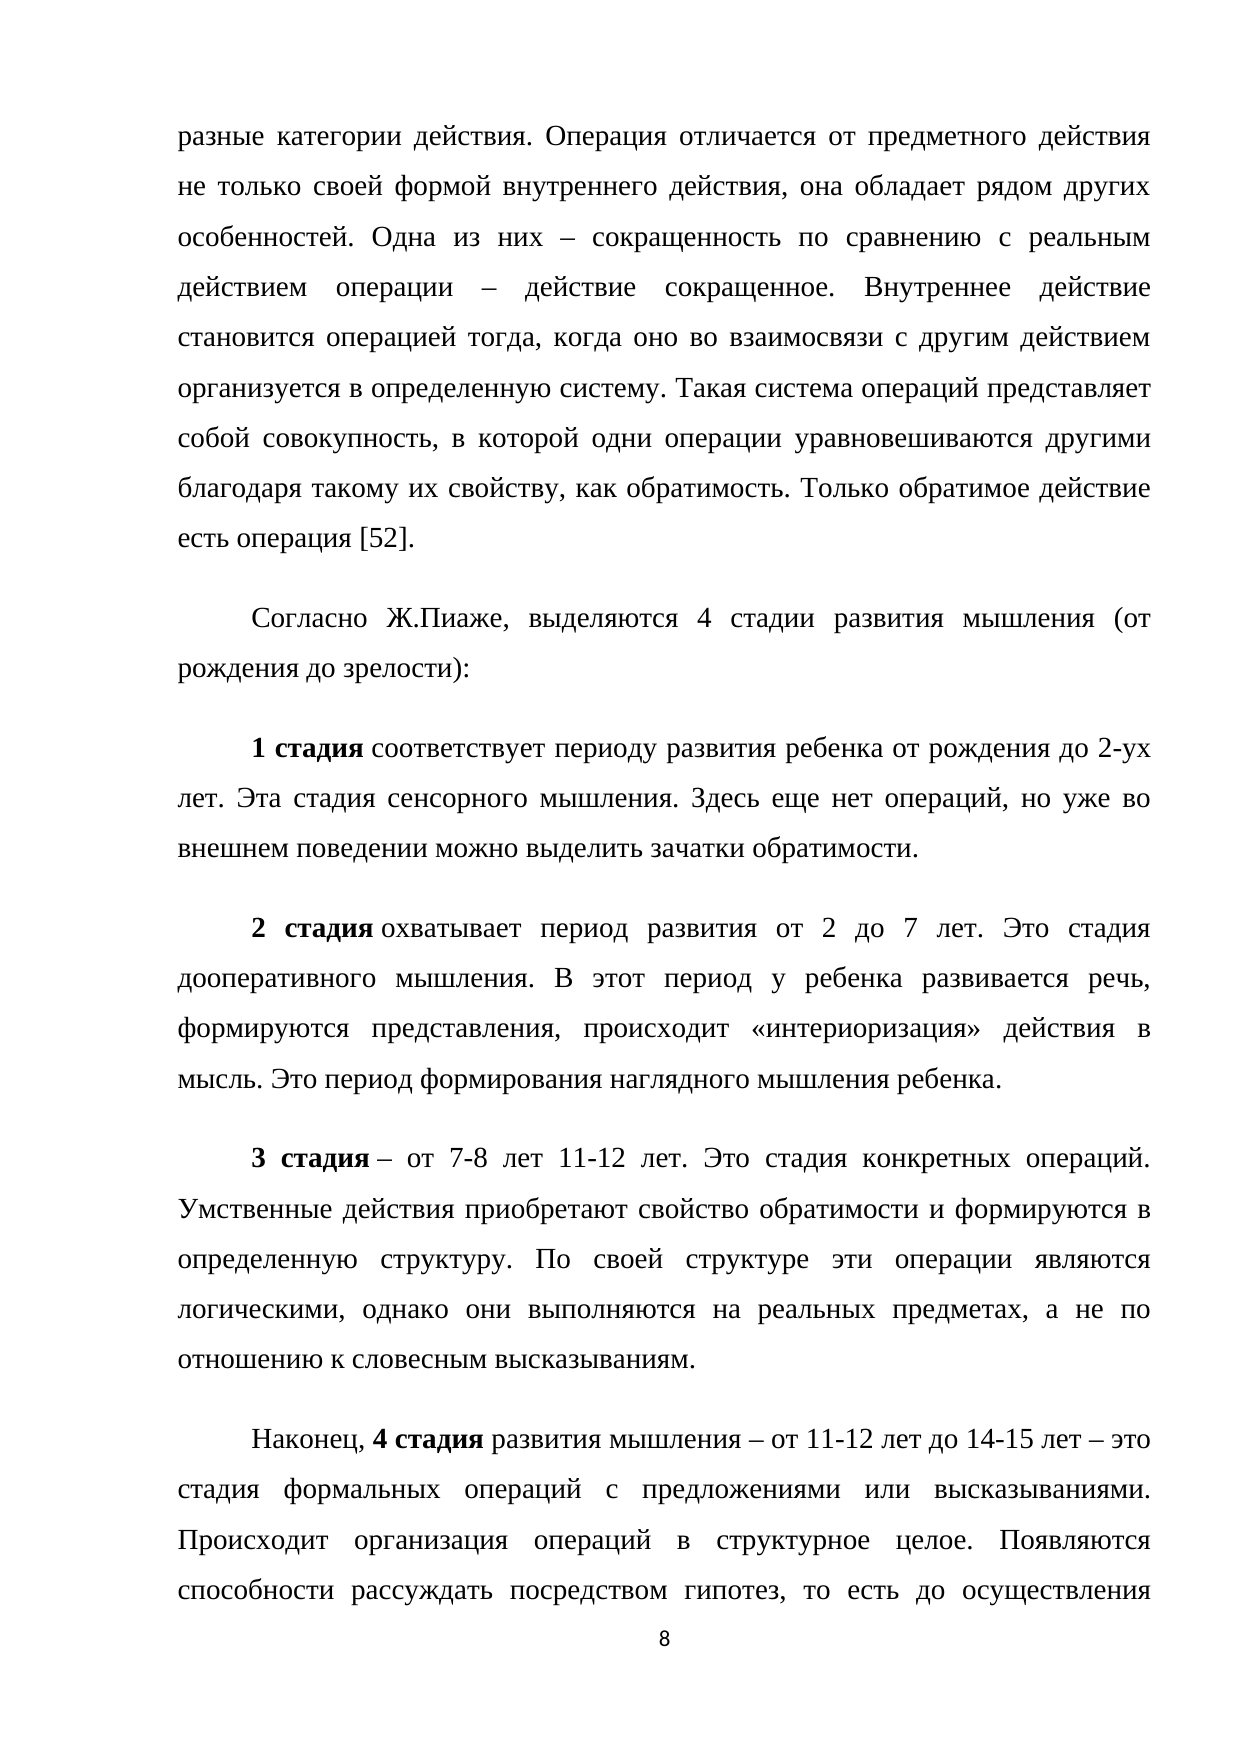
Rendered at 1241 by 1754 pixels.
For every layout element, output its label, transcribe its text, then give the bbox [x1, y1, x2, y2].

text 3 стадия – от 7-8 лет 11-12 лет. Это стадия конкретных операций. Умственные действия приобретают свойство обратимости и формируются в определенную структуру. По своей структуре эти операции являются логическими, однако они выполняются на реальных предметах, а не по отношению к словесным высказываниям. [177, 1140, 1152, 1375]
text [177, 118, 1152, 554]
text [177, 1421, 1152, 1606]
text 2 стадия охватывает период развития от 2 до 7 лет. Это стадия дооперативного мышления. В этот период у ребенка развивается речь, формируются представления, происходит «интериоризация» действия в мысль. Это период формирования наглядного мышления ребенка. [177, 910, 1152, 1094]
text Согласно Ж.Пиаже, выделяются 4 стадии развития мышления (от рождения до зрелости): [177, 600, 1152, 684]
text 1 стадия соответствует периоду развития ребенка от рождения до 2-ух лет. Эта стадия сенсорного мышления. Здесь еще нет операций, но уже во внешнем поведении можно выделить зачатки обратимости. [177, 730, 1152, 864]
